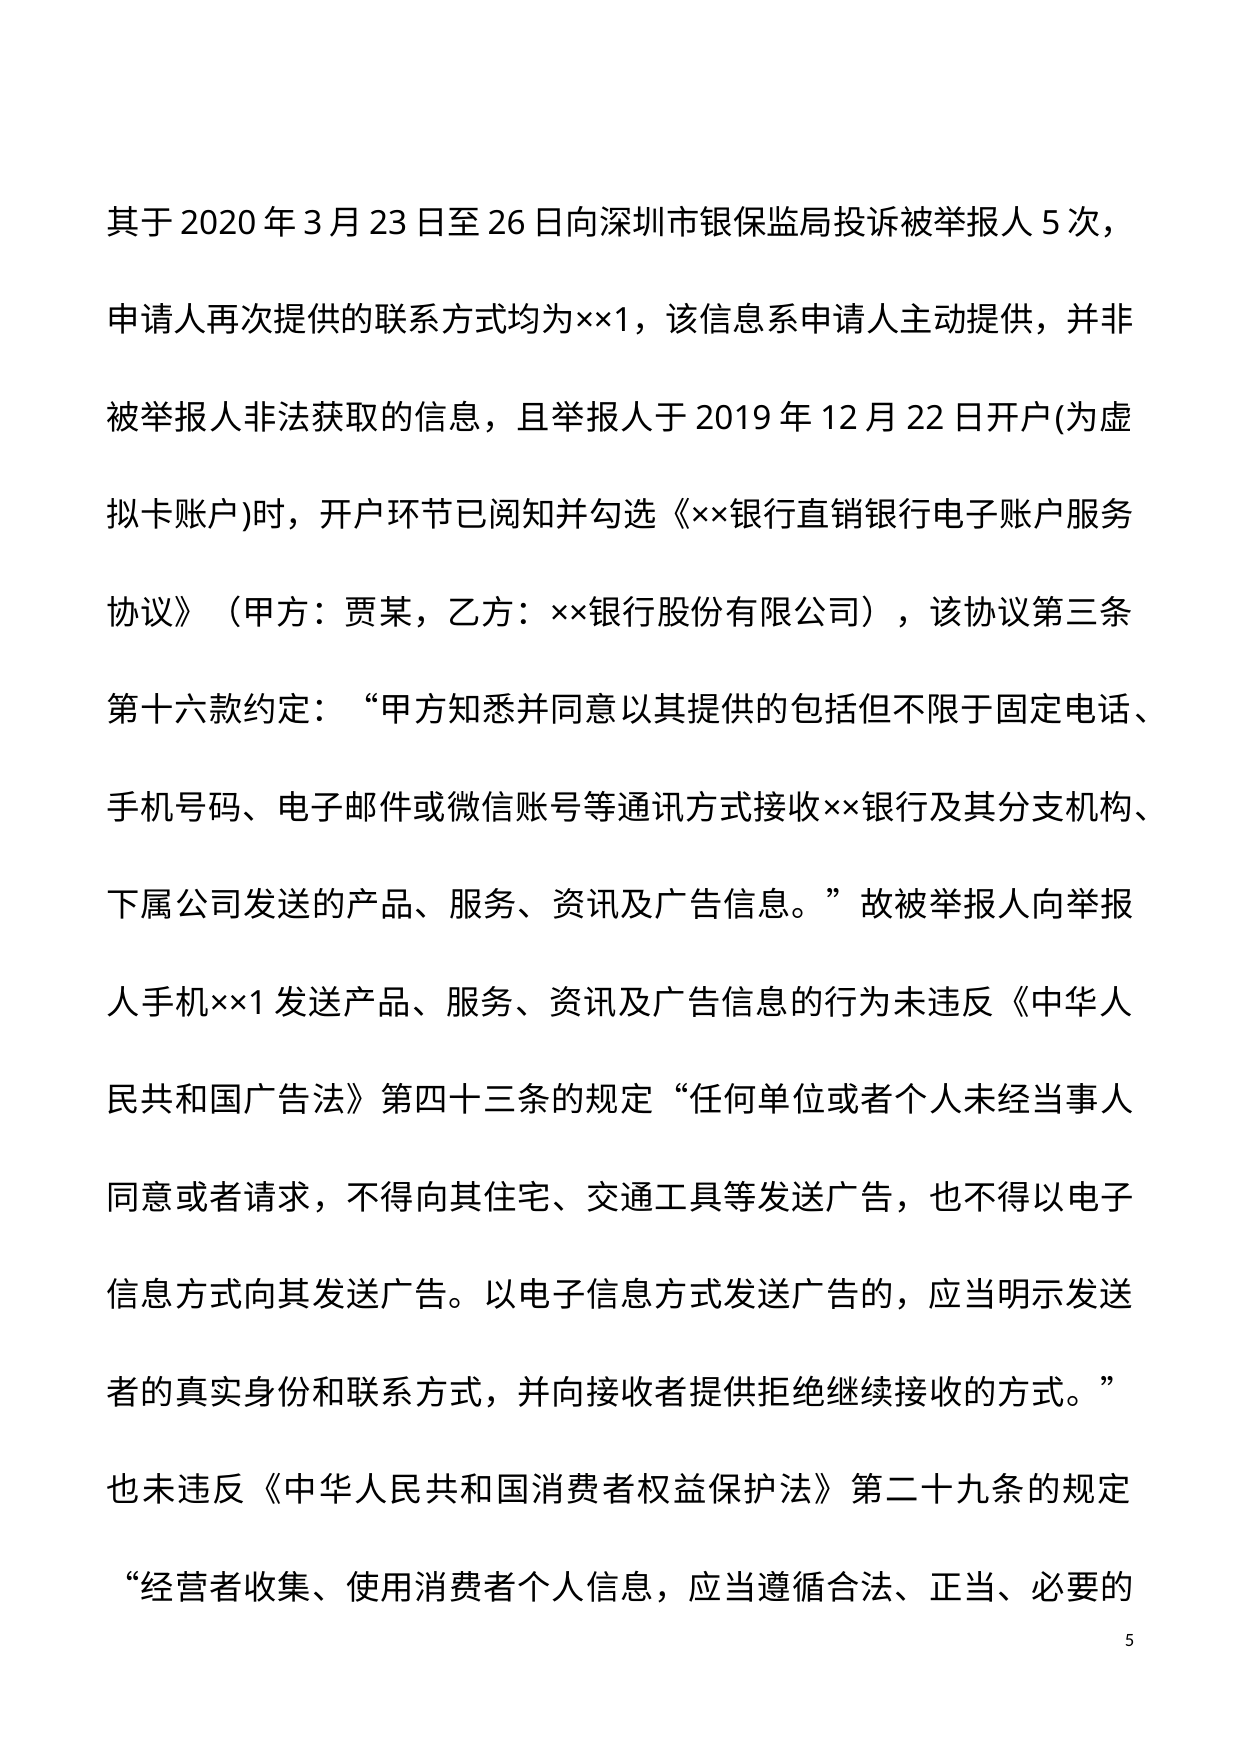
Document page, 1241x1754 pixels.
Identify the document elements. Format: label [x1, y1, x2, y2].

list [106, 187, 1134, 1617]
